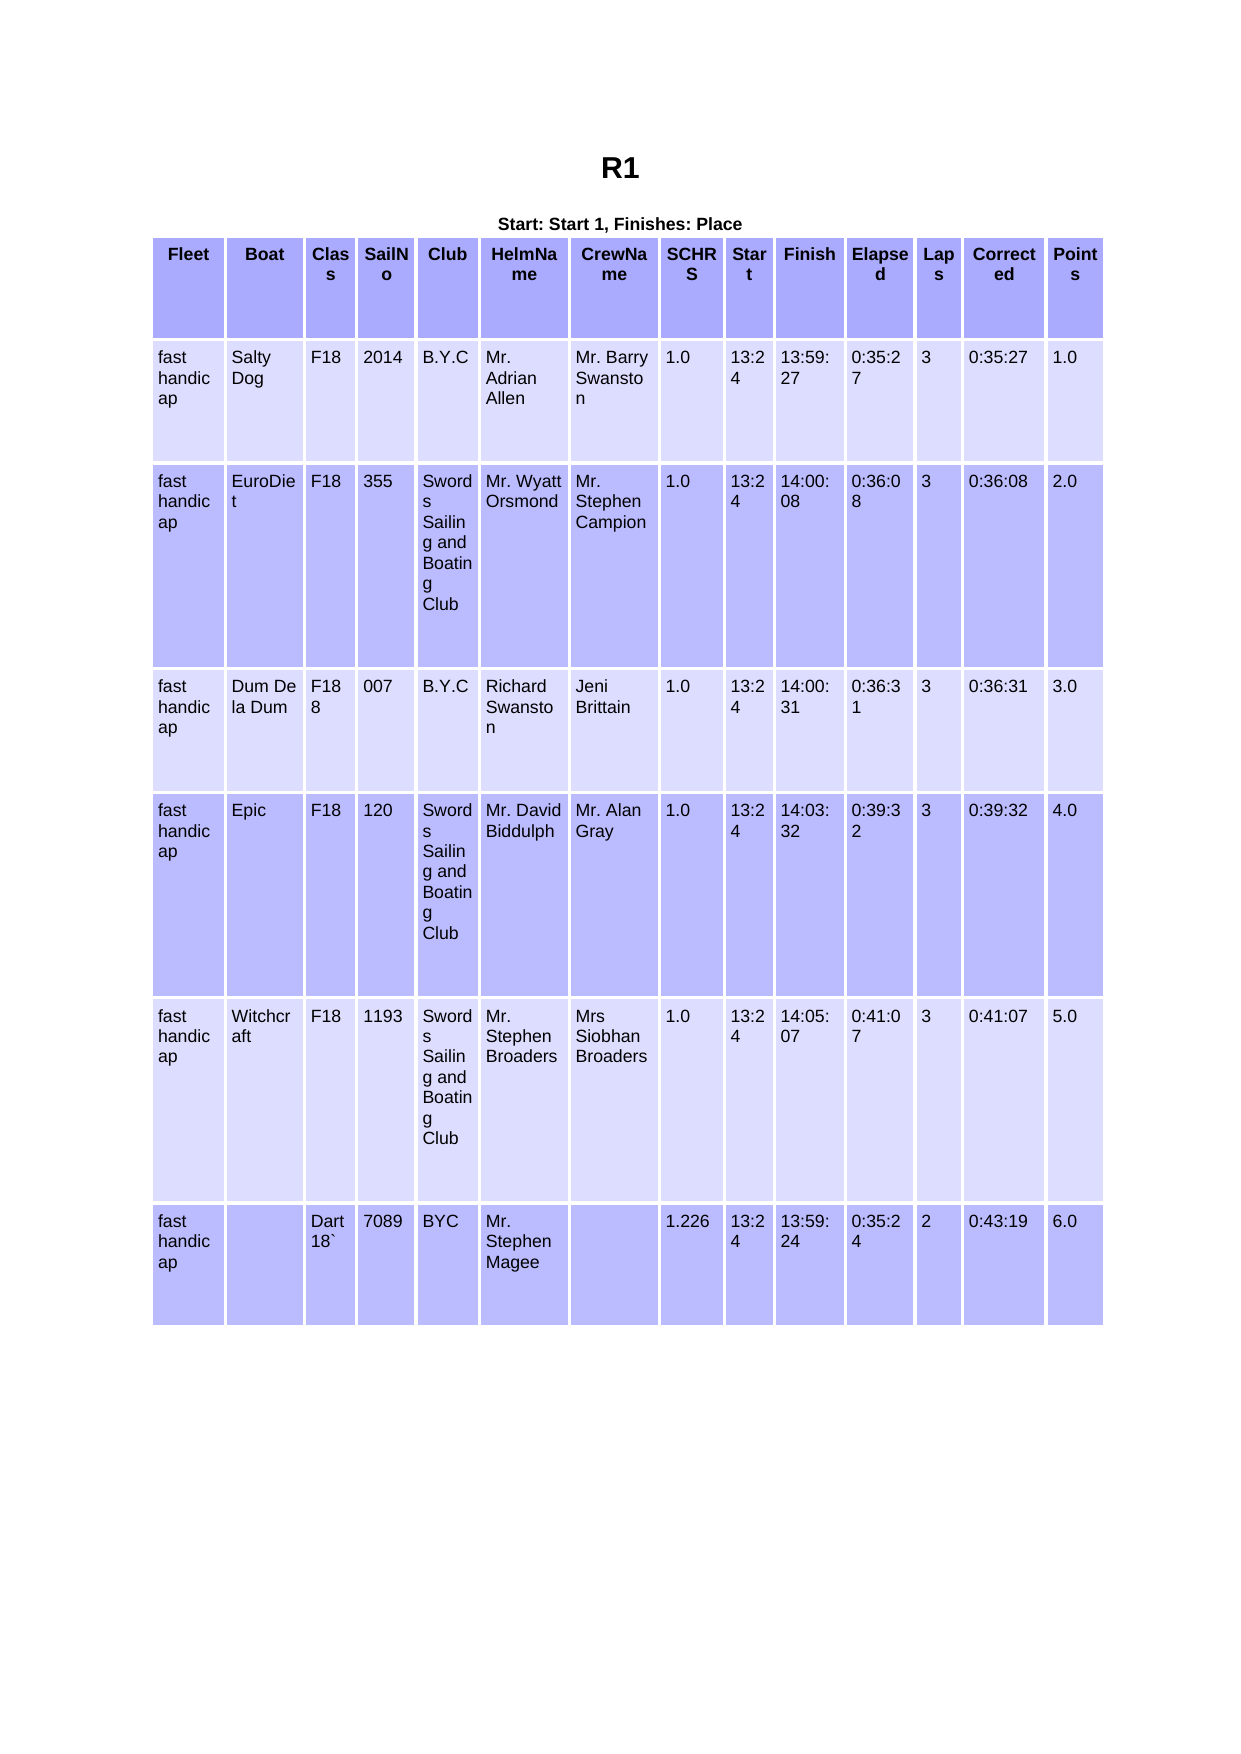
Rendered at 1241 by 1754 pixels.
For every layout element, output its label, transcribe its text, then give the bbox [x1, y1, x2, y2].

table_cell fast handicap [153, 1205, 224, 1325]
table_cell Mr. Wyatt Orsmond [481, 465, 568, 667]
table_cell Mr. Stephen Campion [571, 465, 658, 667]
table_header Boat [227, 238, 303, 338]
table_cell Richard Swanston [481, 670, 568, 791]
table_cell Mr. David Biddulph [481, 794, 568, 996]
table_header Laps [917, 238, 961, 338]
table_cell 3.0 [1048, 670, 1103, 791]
table_cell 1193 [358, 999, 414, 1201]
table_cell 1.0 [661, 341, 723, 461]
table_cell 14:00:31 [776, 670, 844, 791]
table_header CrewName [571, 238, 658, 338]
table_cell 14:05:07 [776, 999, 844, 1201]
table_cell 13:24 [726, 341, 773, 461]
table_cell fast handicap [153, 465, 224, 667]
table_cell 120 [358, 794, 414, 996]
table_cell 3 [917, 341, 961, 461]
table_cell 0:36:31 [847, 670, 913, 791]
table_cell 13:24 [726, 465, 773, 667]
table_header SCHRS [661, 238, 723, 338]
text R1 [150, 150, 1090, 185]
table_cell 2 [917, 1205, 961, 1325]
table_cell 0:35:27 [964, 341, 1044, 461]
table_cell 13:59:27 [776, 341, 844, 461]
table_cell Salty Dog [227, 341, 303, 461]
table_cell fast handicap [153, 341, 224, 461]
table_cell 0:39:32 [964, 794, 1044, 996]
table_cell 355 [358, 465, 414, 667]
table_cell 0:36:08 [847, 465, 913, 667]
table_cell 1.0 [661, 794, 723, 996]
table_cell F18 [306, 794, 355, 996]
table_header Fleet [153, 238, 224, 338]
table_cell BYC [418, 1205, 478, 1325]
table_cell Mr. Alan Gray [571, 794, 658, 996]
table_cell EuroDiet [227, 465, 303, 667]
table_cell Mr. Barry Swanston [571, 341, 658, 461]
table_cell 2.0 [1048, 465, 1103, 667]
table_cell 007 [358, 670, 414, 791]
table_cell 0:35:24 [847, 1205, 913, 1325]
table_cell [571, 1205, 658, 1325]
table_cell 0:36:31 [964, 670, 1044, 791]
table_cell Mr. Adrian Allen [481, 341, 568, 461]
table_cell Swords Sailing and Boating Club [418, 465, 478, 667]
table_header SailNo [358, 238, 414, 338]
table_cell 1.0 [661, 465, 723, 667]
table_cell 13:24 [726, 1205, 773, 1325]
table_cell fast handicap [153, 670, 224, 791]
table_cell 14:03:32 [776, 794, 844, 996]
table_cell Epic [227, 794, 303, 996]
table_cell 0:41:07 [847, 999, 913, 1201]
table_cell fast handicap [153, 794, 224, 996]
table_cell 6.0 [1048, 1205, 1103, 1325]
table_header Elapsed [847, 238, 913, 338]
table_cell F18 [306, 341, 355, 461]
table_cell F18 [306, 465, 355, 667]
table_cell 13:24 [726, 670, 773, 791]
table_cell F18 [306, 999, 355, 1201]
table_cell Mrs Siobhan Broaders [571, 999, 658, 1201]
table_cell Mr. Stephen Broaders [481, 999, 568, 1201]
table_cell 1.0 [661, 670, 723, 791]
table_cell 3 [917, 465, 961, 667]
table_cell 3 [917, 794, 961, 996]
table_cell 0:35:27 [847, 341, 913, 461]
table_header Club [418, 238, 478, 338]
table_header Class [306, 238, 355, 338]
table_cell 5.0 [1048, 999, 1103, 1201]
table_header Finish [776, 238, 844, 338]
table_cell F188 [306, 670, 355, 791]
table_cell 3 [917, 999, 961, 1201]
table_cell Swords Sailing and Boating Club [418, 999, 478, 1201]
table_cell 0:36:08 [964, 465, 1044, 667]
table_cell 1.0 [1048, 341, 1103, 461]
table_cell Witchcraft [227, 999, 303, 1201]
table_header Start [726, 238, 773, 338]
table_cell [227, 1205, 303, 1325]
table_cell 13:59:24 [776, 1205, 844, 1325]
table_cell 13:24 [726, 999, 773, 1201]
table_cell Mr. Stephen Magee [481, 1205, 568, 1325]
table_cell 1.226 [661, 1205, 723, 1325]
table_header Points [1048, 238, 1103, 338]
table_cell 0:43:19 [964, 1205, 1044, 1325]
table_header Corrected [964, 238, 1044, 338]
table_cell Dum De la Dum [227, 670, 303, 791]
table_cell B.Y.C [418, 670, 478, 791]
text Start: Start 1, Finishes: Place [150, 214, 1090, 234]
table_cell 3 [917, 670, 961, 791]
table_cell 1.0 [661, 999, 723, 1201]
table_cell 4.0 [1048, 794, 1103, 996]
table_cell Swords Sailing and Boating Club [418, 794, 478, 996]
table_cell fast handicap [153, 999, 224, 1201]
table_cell Jeni Brittain [571, 670, 658, 791]
table_cell 2014 [358, 341, 414, 461]
table_cell 0:39:32 [847, 794, 913, 996]
table_cell 13:24 [726, 794, 773, 996]
table_cell Dart 18` [306, 1205, 355, 1325]
table_header HelmName [481, 238, 568, 338]
table_cell 7089 [358, 1205, 414, 1325]
table_cell B.Y.C [418, 341, 478, 461]
table_cell 14:00:08 [776, 465, 844, 667]
table_cell 0:41:07 [964, 999, 1044, 1201]
